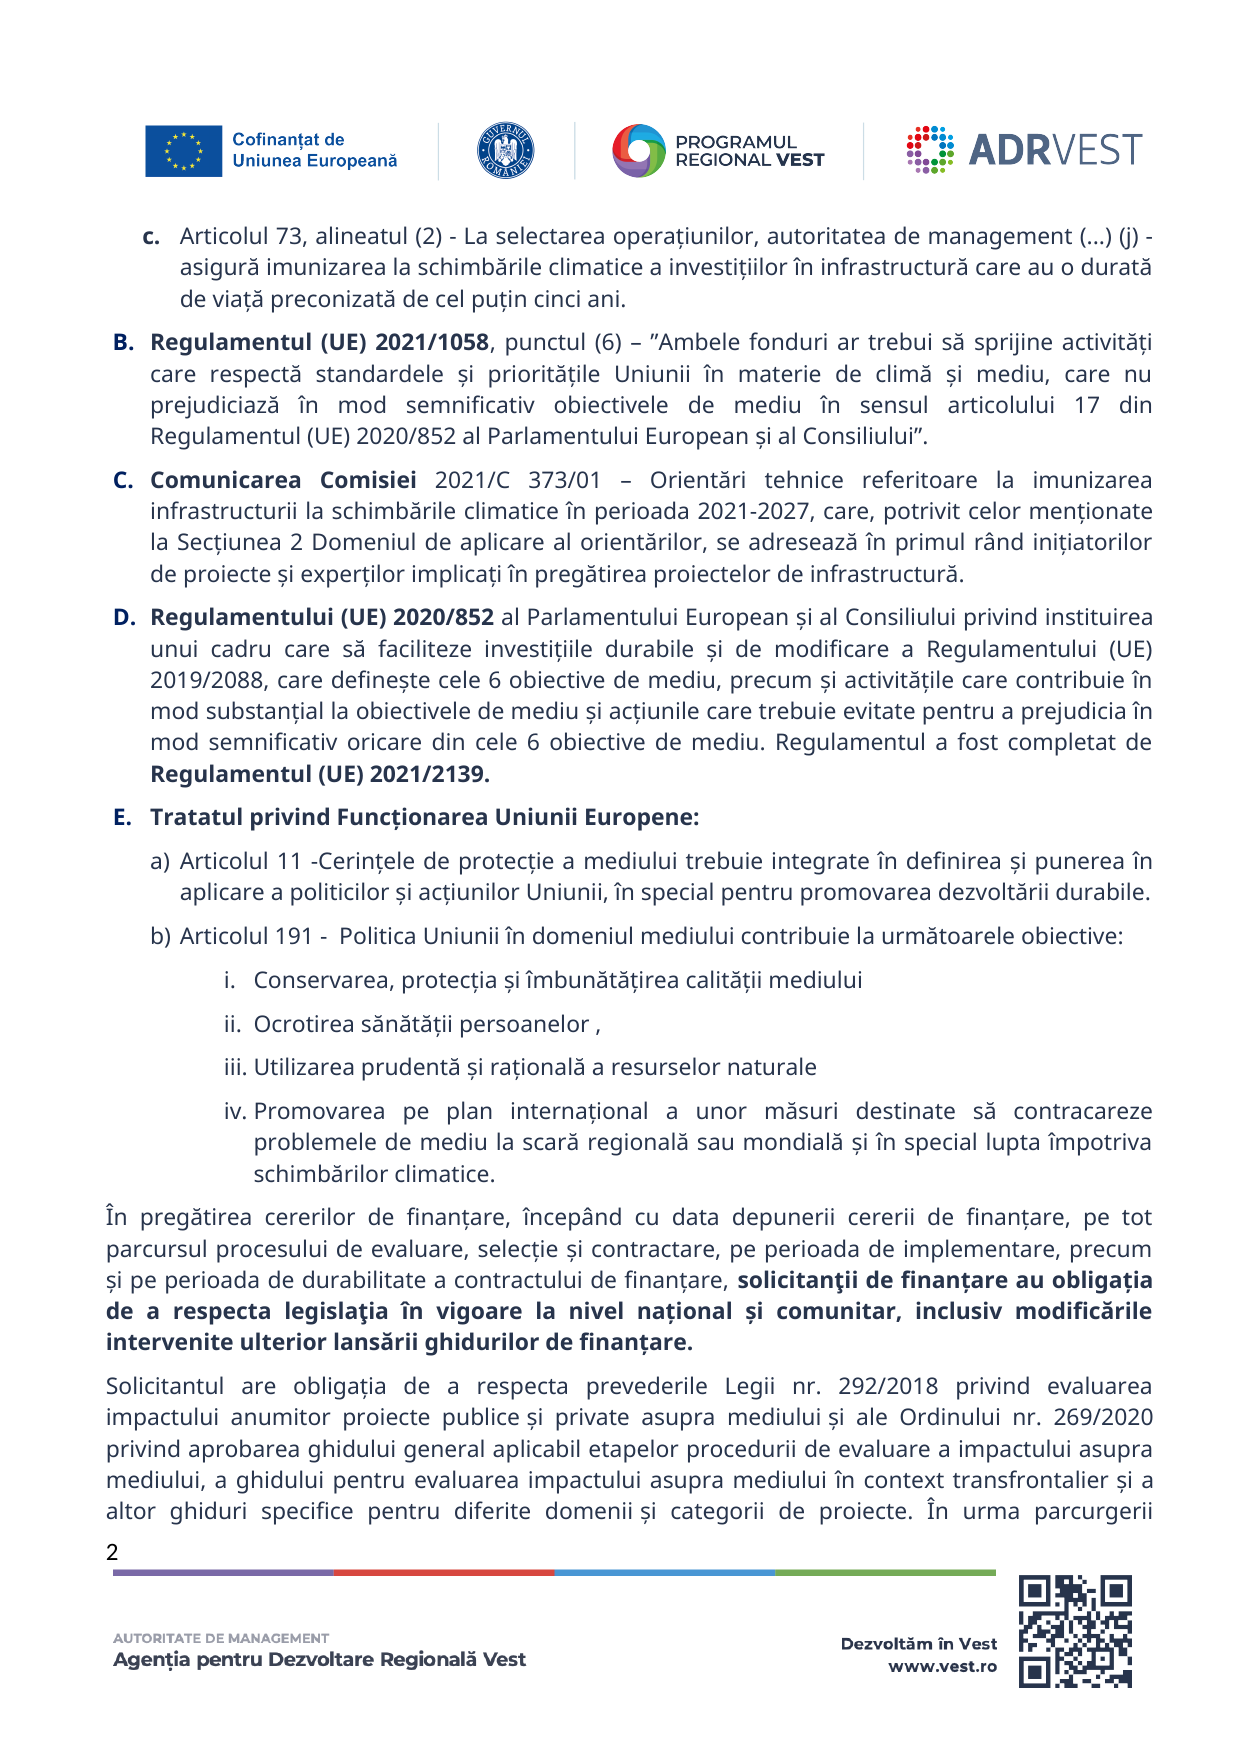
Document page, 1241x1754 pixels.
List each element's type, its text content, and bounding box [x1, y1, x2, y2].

list Conservarea, protecția și îmbunătățirea calității mediului [224, 964, 1154, 995]
list Articolul 11 -Cerințele de protecție a mediului trebuie integrate în definirea și punerea în aplicare a politicilor și acțiunilor Uniunii, în special pentru promovarea dezvoltării durabile. [150, 845, 1154, 907]
picture [105, 1566, 1141, 1697]
list Ocrotirea sănătății persoanelor , [224, 1007, 1154, 1039]
list Promovarea pe plan internațional a unor măsuri destinate să contracareze problemele de mediu la scară regională sau mondială și în special lupta împotriva schimbărilor climatice. [224, 1095, 1154, 1189]
list Articolul 73, alineatul (2) - La selectarea operațiunilor, autoritatea de management (...) (j) - asigură imunizarea la schimbările climatice a investițiilor în infrastructură care au o durată de viață preconizată de cel puțin cinci ani. [142, 220, 1154, 314]
text În pregătirea cererilor de finanțare, începând cu data depunerii cererii de finanțare, pe tot parcursul procesului de evaluare, selecție și contractare, pe perioada de implementare, precum și pe perioada de durabilitate a contractului de finanțare, solicitanţii de finanțare au obligația de a respecta legislaţia în vigoare la nivel național și comunitar, inclusiv modificările intervenite ulterior lansării ghidurilor de finanțare. [106, 1201, 1154, 1357]
list Regulamentul (UE) 2021/1058, punctul (6) – ”Ambele fonduri ar trebui să sprijine activități care respectă standardele și prioritățile Uniunii în materie de climă și mediu, care nu prejudiciază în mod semnificativ obiectivele de mediu în sensul articolului 17 din Regulamentul (UE) 2020/852 al Parlamentului European și al Consiliului”. [112, 326, 1154, 451]
list Tratatul privind Funcționarea Uniunii Europene: [113, 801, 1154, 832]
list Articolul 191 - Politica Uniunii în domeniul mediului contribuie la următoarele obiective: [150, 920, 1154, 951]
list Regulamentului (UE) 2020/852 al Parlamentului European și al Consiliului privind instituirea unui cadru care să faciliteze investițiile durabile și de modificare a Regulamentului (UE) 2019/2088, care definește cele 6 obiective de mediu, precum și activitățile care contribuie în mod substanțial la obiectivele de mediu și acțiunile care trebuie evitate pentru a prejudicia în mod semnificativ oricare din cele 6 obiective de mediu. Regulamentul a fost completat de Regulamentul (UE) 2021/2139. [113, 601, 1154, 789]
picture [105, 104, 1182, 198]
list Comunicarea Comisiei 2021/C 373/01 – Orientări tehnice referitoare la imunizarea infrastructurii la schimbările climatice în perioada 2021-2027, care, potrivit celor menționate la Secțiunea 2 Domeniul de aplicare al orientărilor, se adresează în primul rând inițiatorilor de proiecte și experților implicați în pregătirea proiectelor de infrastructură. [113, 464, 1154, 589]
list Utilizarea prudentă și rațională a resurselor naturale [224, 1051, 1154, 1082]
